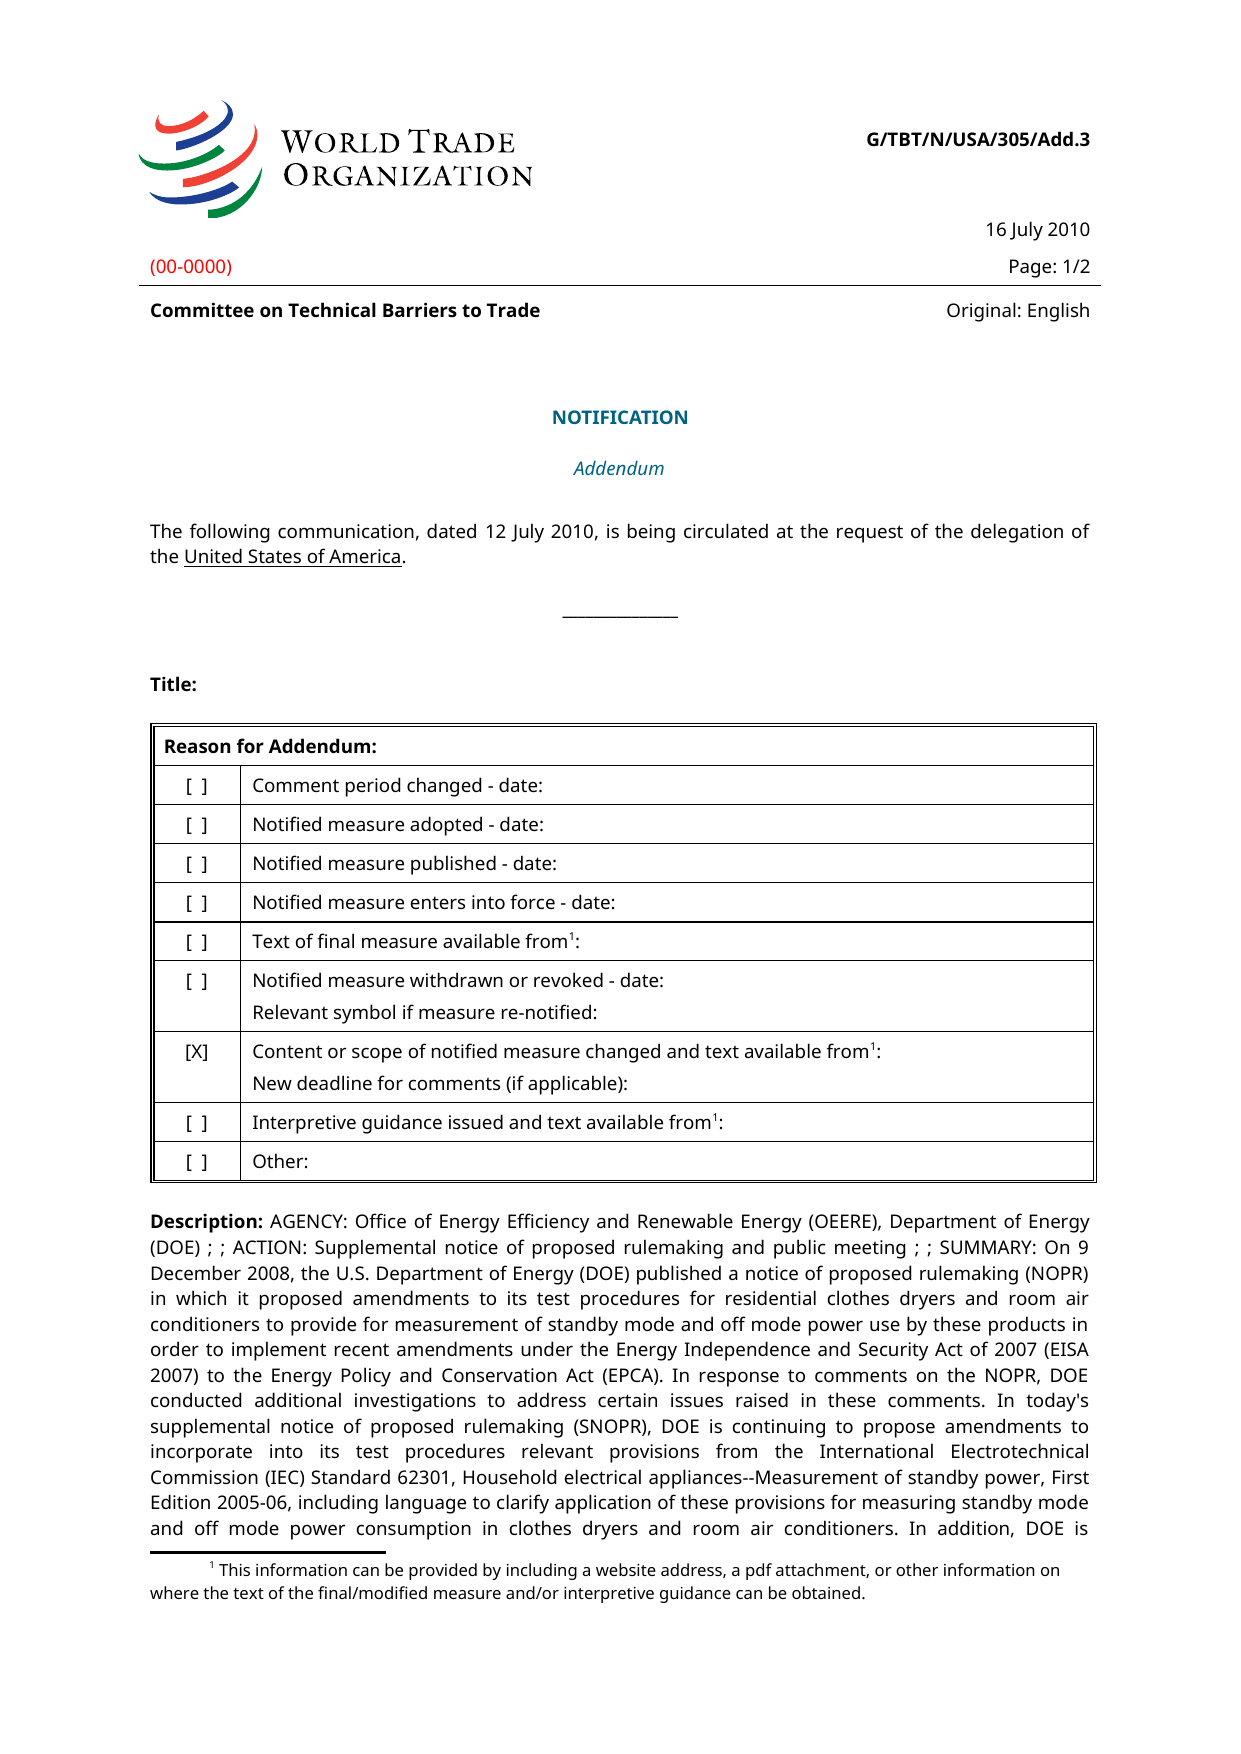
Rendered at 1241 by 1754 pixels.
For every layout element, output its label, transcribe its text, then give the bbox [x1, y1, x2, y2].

table_cell Comment period changed - date: [241, 766, 1093, 804]
table_cell Interpretive guidance issued and text available from1: [241, 1103, 1093, 1141]
title Addendum [150, 455, 1090, 481]
table_cell Other: [241, 1142, 1093, 1180]
text _______________ [150, 595, 1090, 620]
table_cell [ ] [155, 883, 240, 921]
text The following communication, dated 12 July 2010, is being circulated at the request of the delegation of the United States of America. [150, 518, 1090, 569]
table_cell [ ] [155, 805, 240, 843]
table_cell Text of final measure available from: [241, 923, 1093, 960]
text Title: [150, 671, 1090, 697]
table_cell [ ] [155, 1103, 240, 1141]
table_cell [ ] [155, 961, 240, 1031]
title NOTIFICATION [150, 405, 1090, 430]
table_cell [X] [155, 1032, 240, 1102]
table_cell [ ] [155, 923, 240, 960]
table_cell Notified measure enters into force - date: [241, 883, 1093, 921]
table_cell [ ] [155, 766, 240, 804]
table_cell Notified measure adopted - date: [241, 805, 1093, 843]
table_cell Notified measure withdrawn or revoked - date: Relevant symbol if measure re-notified: [241, 961, 1093, 1031]
table_cell [ ] [155, 1142, 240, 1180]
table_cell Notified measure published - date: [241, 844, 1093, 882]
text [150, 1209, 1090, 1541]
table_header Reason for Addendum: [155, 727, 1093, 765]
table_cell [ ] [155, 844, 240, 882]
table_cell Content or scope of notified measure changed and text available from1: New deadline for comments (if applicable): [241, 1032, 1093, 1102]
